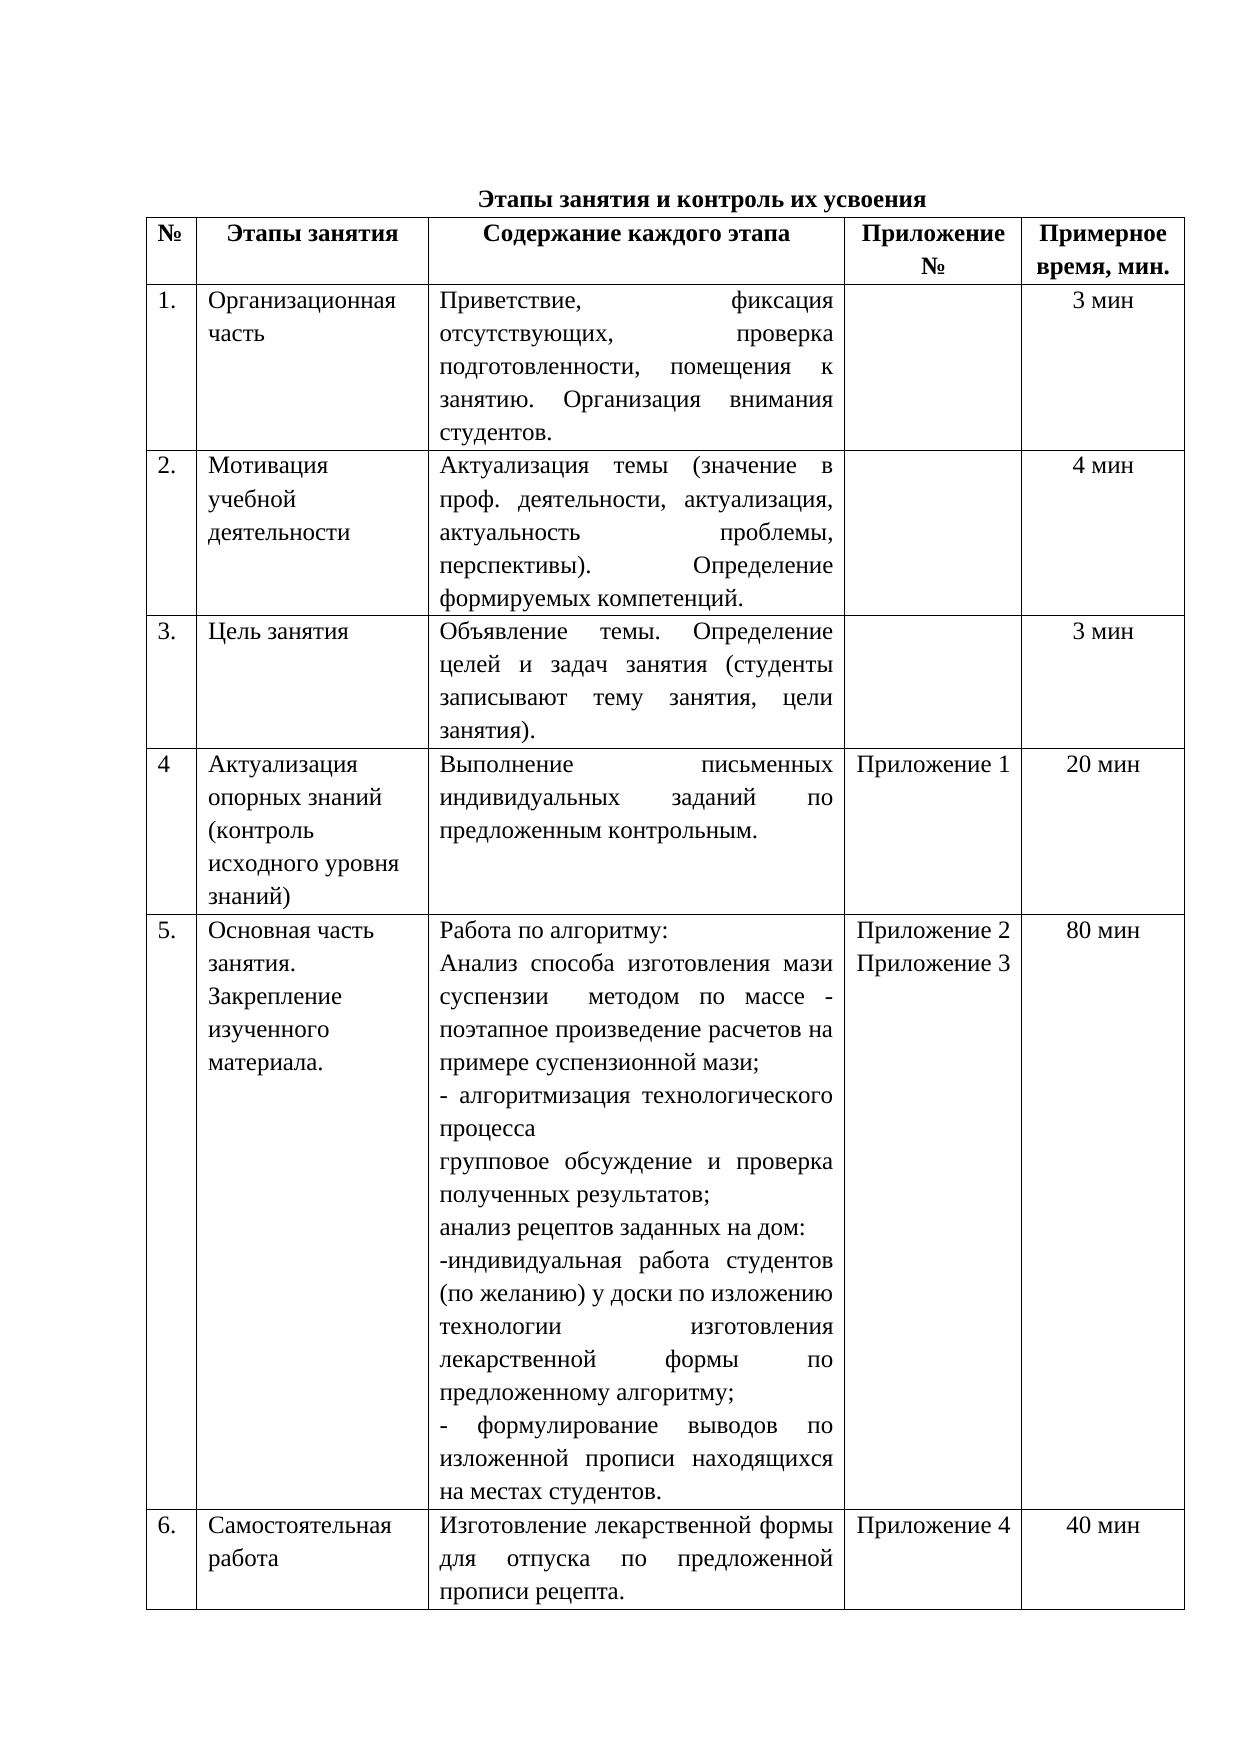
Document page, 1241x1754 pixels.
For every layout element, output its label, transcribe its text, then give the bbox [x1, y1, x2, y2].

table_cell 3. [147, 616, 196, 748]
table_header № [147, 218, 196, 284]
table_cell Организационная часть [197, 285, 428, 449]
table_cell Актуализация темы (значение в проф. деятельности, актуализация, актуальность проблемы, перспективы). Определение формируемых компетенций. [429, 451, 844, 615]
table_cell 2. [147, 451, 196, 615]
table_header Содержание каждого этапа [429, 218, 844, 284]
table_cell Изготовление лекарственной формы для отпуска по предложенной прописи рецепта. [429, 1510, 844, 1608]
text Этапы занятия и контроль их усвоения [252, 184, 1152, 213]
table_header Примерное время, мин. [1022, 218, 1184, 284]
table_cell Объявление темы. Определение целей и задач занятия (студенты записывают тему занятия, цели занятия). [429, 616, 844, 748]
table_cell 4 [147, 749, 196, 914]
table_cell 20 мин [1022, 749, 1184, 914]
table_cell Цель занятия [197, 616, 428, 748]
table_cell Актуализация опорных знаний (контроль исходного уровня знаний) [197, 749, 428, 914]
table_cell Самостоятельная работа [197, 1510, 428, 1608]
table_cell 40 мин [1022, 1510, 1184, 1608]
table_header Приложение № [845, 218, 1021, 284]
table_cell [845, 451, 1021, 615]
table_cell Приветствие, фиксация отсутствующих, проверка подготовленности, помещения к занятию. Организация внимания студентов. [429, 285, 844, 449]
table_header Этапы занятия [197, 218, 428, 284]
table_cell Работа по алгоритму: Анализ способа изготовления мази суспензии методом по массе - поэтапное произведение расчетов на примере суспензионной мази; - алгоритмизация технологического процесса групповое обсуждение и проверка полученных результатов; анализ рецептов заданных на дом: -индивидуальная работа студентов (по желанию) у доски по изложению технологии изготовления лекарственной формы по предложенному алгоритму; - формулирование выводов по изложенной прописи находящихся на местах студентов. [429, 915, 844, 1509]
table_cell Приложение 1 [845, 749, 1021, 914]
table_cell 3 мин [1022, 285, 1184, 449]
table_cell 80 мин [1022, 915, 1184, 1509]
table_cell [845, 616, 1021, 748]
table_cell 3 мин [1022, 616, 1184, 748]
table_cell Приложение 4 [845, 1510, 1021, 1608]
table_cell Приложение 2 Приложение 3 [845, 915, 1021, 1509]
table_cell Выполнение письменных индивидуальных заданий по предложенным контрольным. [429, 749, 844, 914]
table_cell [845, 285, 1021, 449]
table_cell 5. [147, 915, 196, 1509]
table_cell Мотивация учебной деятельности [197, 451, 428, 615]
table_cell 6. [147, 1510, 196, 1608]
table_cell Основная часть занятия. Закрепление изученного материала. [197, 915, 428, 1509]
table_cell 1. [147, 285, 196, 449]
table_cell 4 мин [1022, 451, 1184, 615]
